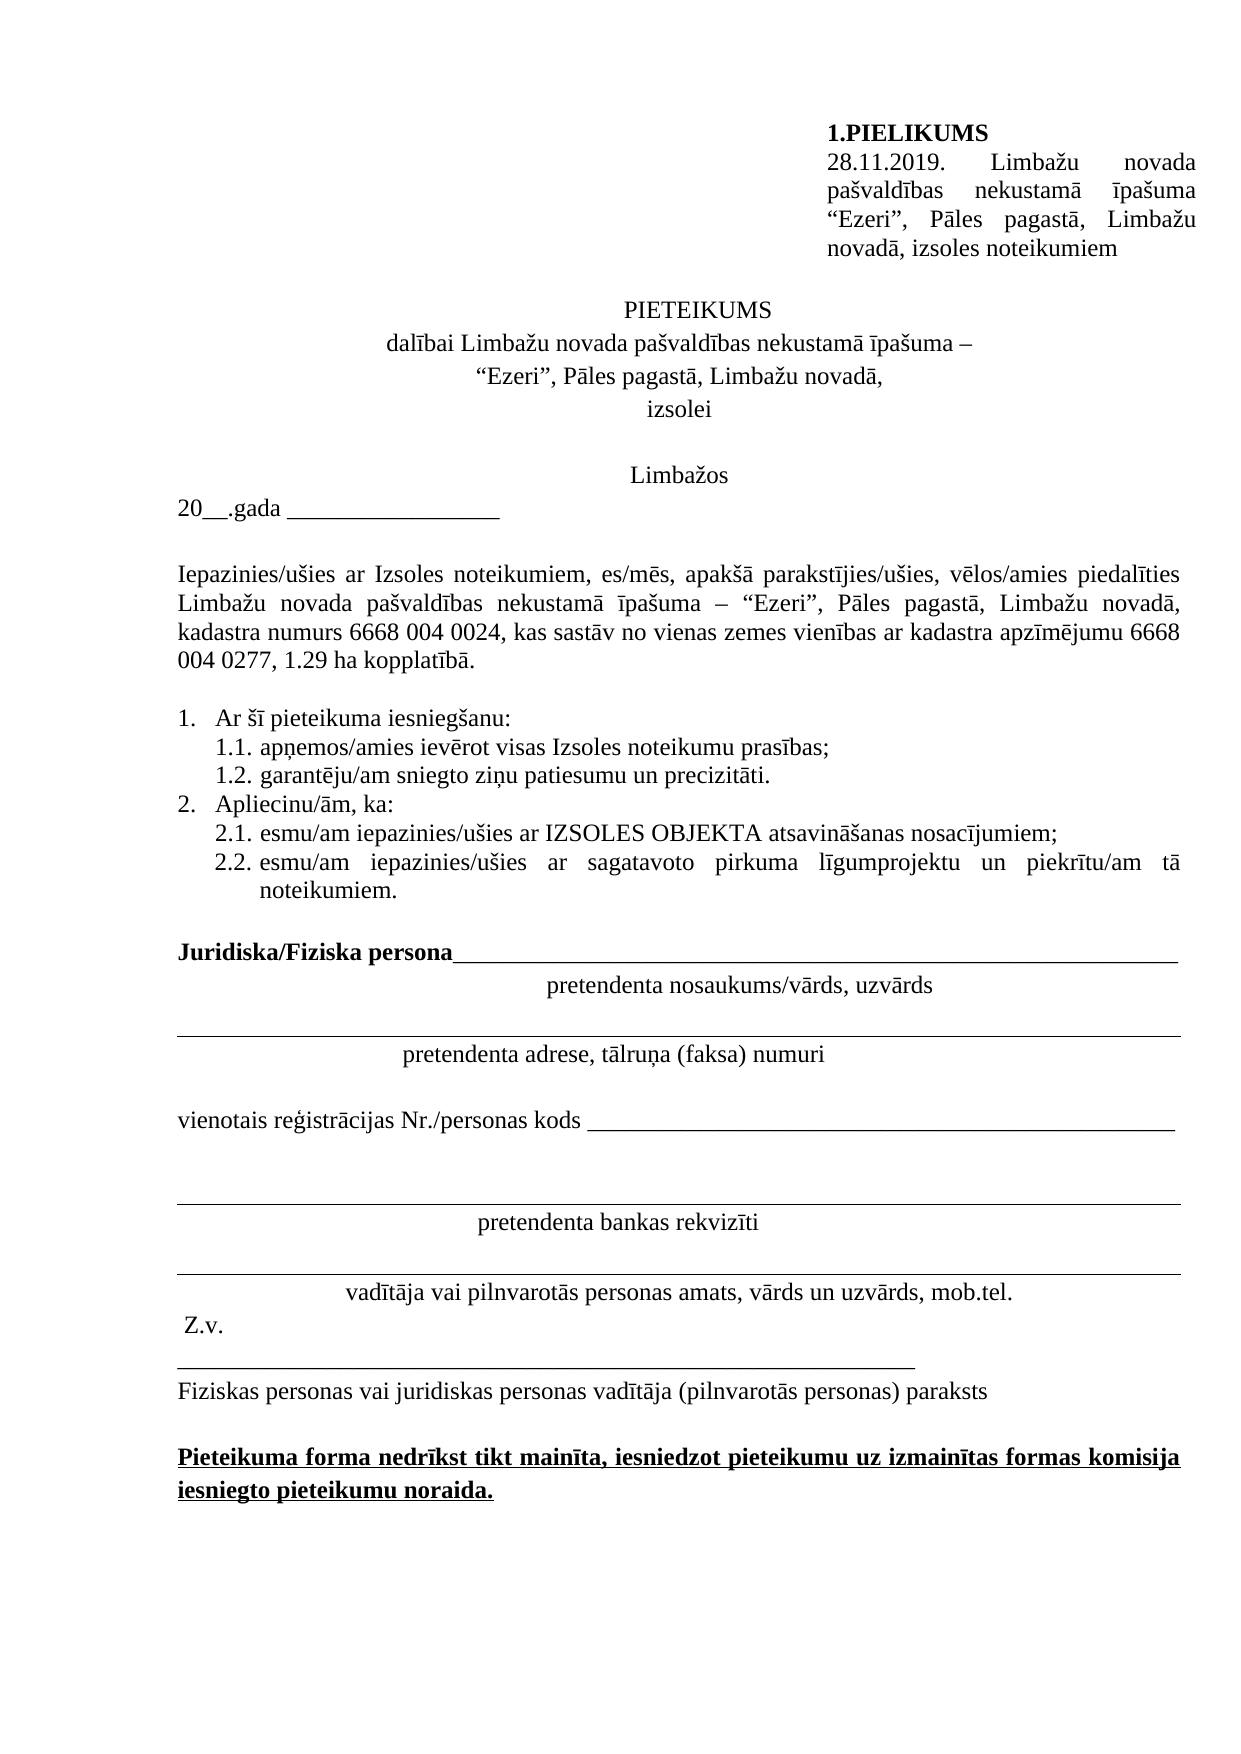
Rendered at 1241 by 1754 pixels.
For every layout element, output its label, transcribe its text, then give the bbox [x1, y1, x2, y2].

text pretendenta adrese, tālruņa (faksa) numuri [177, 1037, 1181, 1068]
text pretendenta nosaukums/vārds, uzvārds [177, 970, 1181, 999]
text pieteikums [214, 295, 1181, 324]
text Juridiska/Fiziska persona__________________________________________________________ [177, 937, 1181, 966]
text Limbažos [177, 460, 1181, 489]
list Ar šī pieteikuma iesniegšanu: [177, 703, 1181, 732]
text pretendenta bankas rekvizīti [177, 1205, 1181, 1236]
text Pieteikuma forma nedrīkst tikt mainīta, iesniedzot pieteikumu uz izmainītas formas komisija iesniegto pieteikumu noraida. [177, 1442, 1181, 1467]
list Apliecinu/ām, ka: [177, 789, 1181, 818]
text Z.v. ___________________________________________________________ [177, 1310, 1181, 1371]
text izsolei [177, 394, 1181, 423]
text vadītāja vai pilnvarotās personas amats, vārds un uzvārds, mob.tel. [177, 1275, 1181, 1305]
text 20__.gada _________________ [177, 493, 1181, 522]
text 28.11.2019. Limbažu novada pašvaldības nekustamā īpašuma “Ezeri”, Pāles pagastā, Limbažu novadā, izsoles noteikumiem [827, 147, 1196, 262]
text dalībai Limbažu novada pašvaldības nekustamā īpašuma – [177, 328, 1181, 357]
text “Ezeri”, Pāles pagastā, Limbažu novadā, [177, 361, 1181, 390]
list esmu/am iepazinies/ušies ar sagatavoto pirkuma līgumprojektu un piekrītu/am tā noteikumiem. [214, 847, 1181, 904]
text Iepazinies/ušies ar Izsoles noteikumiem, es/mēs, apakšā parakstījies/ušies, vēlos/amies piedalīties Limbažu novada pašvaldības nekustamā īpašuma – “Ezeri”, Pāles pagastā, Limbažu novadā, kadastra numurs 6668 004 0024, kas sastāv no vienas zemes vienības ar kadastra apzīmējumu 6668 004 0277, 1.29 ha kopplatībā. [177, 559, 1181, 674]
text 1.pielikums [827, 118, 1181, 147]
list apņemos/amies ievērot visas Izsoles noteikumu prasības; [215, 732, 1181, 760]
text Fiziskas personas vai juridiskas personas vadītāja (pilnvarotās personas) paraksts [177, 1376, 1181, 1404]
list esmu/am iepazinies/ušies ar IZSOLES OBJEKTA atsavināšanas nosacījumiem; [215, 818, 1181, 847]
text Pieteikuma forma nedrīkst tikt mainīta, iesniedzot pieteikumu uz izmainītas formas komisija iesniegto pieteikumu noraida. [177, 1468, 1181, 1503]
text vienotais reģistrācijas Nr./personas kods _______________________________________________ [177, 1105, 1181, 1134]
list garantēju/am sniegto ziņu patiesumu un precizitāti. [215, 760, 1181, 789]
